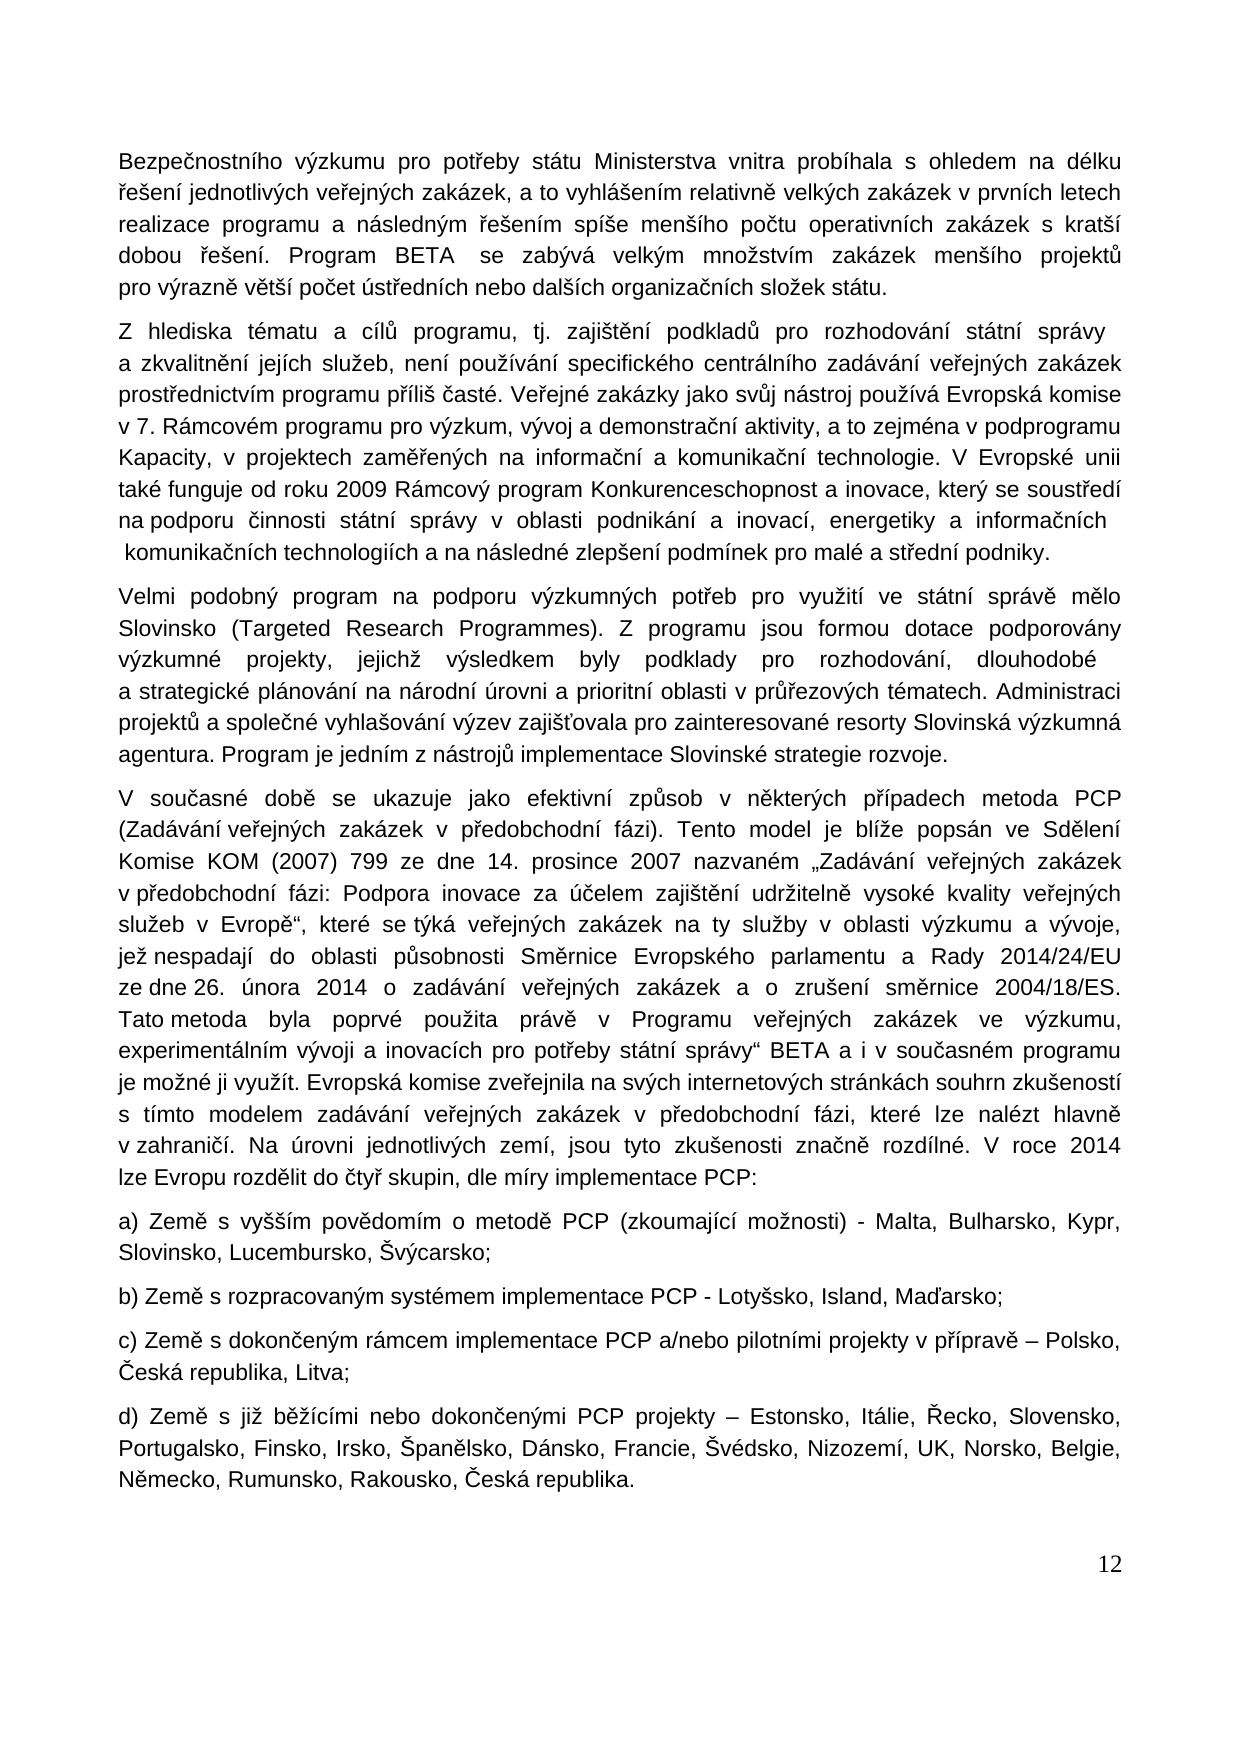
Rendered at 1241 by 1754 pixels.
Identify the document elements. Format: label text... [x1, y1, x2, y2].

text c) Země s dokončeným rámcem implementace PCP a/nebo pilotními projekty v přípravě – Polsko, Česká republika, Litva; [118, 1327, 1122, 1385]
text Z hlediska tématu a cílů programu, tj. zajištění podkladů pro rozhodování státní správy a zkvalitnění jejích služeb, není používání specifického centrálního zadávání veřejných zakázek prostřednictvím programu příliš časté. Veřejné zakázky jako svůj nástroj používá Evropská komise v 7. Rámcovém programu pro výzkum, vývoj a demonstrační aktivity, a to zejména v podprogramu Kapacity, v projektech zaměřených na informační a komunikační technologie. V Evropské unii také funguje od roku 2009 Rámcový program Konkurenceschopnost a inovace, který se soustředí na podporu činnosti státní správy v oblasti podnikání a inovací, energetiky a informačních komunikačních technologiích a na následné zlepšení podmínek pro malé a střední podniky. [118, 318, 1122, 565]
text Velmi podobný program na podporu výzkumných potřeb pro využití ve státní správě mělo Slovinsko (Targeted Research Programmes). Z programu jsou formou dotace podporovány výzkumné projekty, jejichž výsledkem byly podklady pro rozhodování, dlouhodobé a strategické plánování na národní úrovni a prioritní oblasti v průřezových tématech. Administraci projektů a společné vyhlašování výzev zajišťovala pro zainteresované resorty Slovinská výzkumná agentura. Program je jedním z nástrojů implementace Slovinské strategie rozvoje. [118, 583, 1122, 767]
text d) Země s již běžícími nebo dokončenými PCP projekty – Estonsko, Itálie, Řecko, Slovensko, Portugalsko, Finsko, Irsko, Španělsko, Dánsko, Francie, Švédsko, Nizozemí, UK, Norsko, Belgie, Německo, Rumunsko, Rakousko, Česká republika. [118, 1403, 1122, 1492]
text a) Země s vyšším povědomím o metodě PCP (zkoumající možnosti) - Malta, Bulharsko, Kypr, Slovinsko, Lucembursko, Švýcarsko; [118, 1208, 1122, 1266]
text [118, 148, 1122, 300]
text b) Země s rozpracovaným systémem implementace PCP - Lotyšsko, Island, Maďarsko; [118, 1283, 1122, 1310]
text V současné době se ukazuje jako efektivní způsob v některých případech metoda PCP (Zadávání veřejných zakázek v předobchodní fázi). Tento model je blíže popsán ve Sdělení Komise KOM (2007) 799 ze dne 14. prosince 2007 nazvaném „Zadávání veřejných zakázek v předobchodní fázi: Podpora inovace za účelem zajištění udržitelně vysoké kvality veřejných služeb v Evropě“, které se týká veřejných zakázek na ty služby v oblasti výzkumu a vývoje, jež nespadají do oblasti působnosti Směrnice Evropského parlamentu a Rady 2014/24/EU ze dne 26. února 2014 o zadávání veřejných zakázek a o zrušení směrnice 2004/18/ES. Tato metoda byla poprvé použita právě v Programu veřejných zakázek ve výzkumu, experimentálním vývoji a inovacích pro potřeby státní správy“ BETA a i v současném programu je možné ji využít. Evropská komise zveřejnila na svých internetových stránkách souhrn zkušeností s tímto modelem zadávání veřejných zakázek v předobchodní fázi, které lze nalézt hlavně v zahraničí. Na úrovni jednotlivých zemí, jsou tyto zkušenosti značně rozdílné. V roce 2014 lze Evropu rozdělit do čtyř skupin, dle míry implementace PCP: [118, 785, 1122, 1190]
